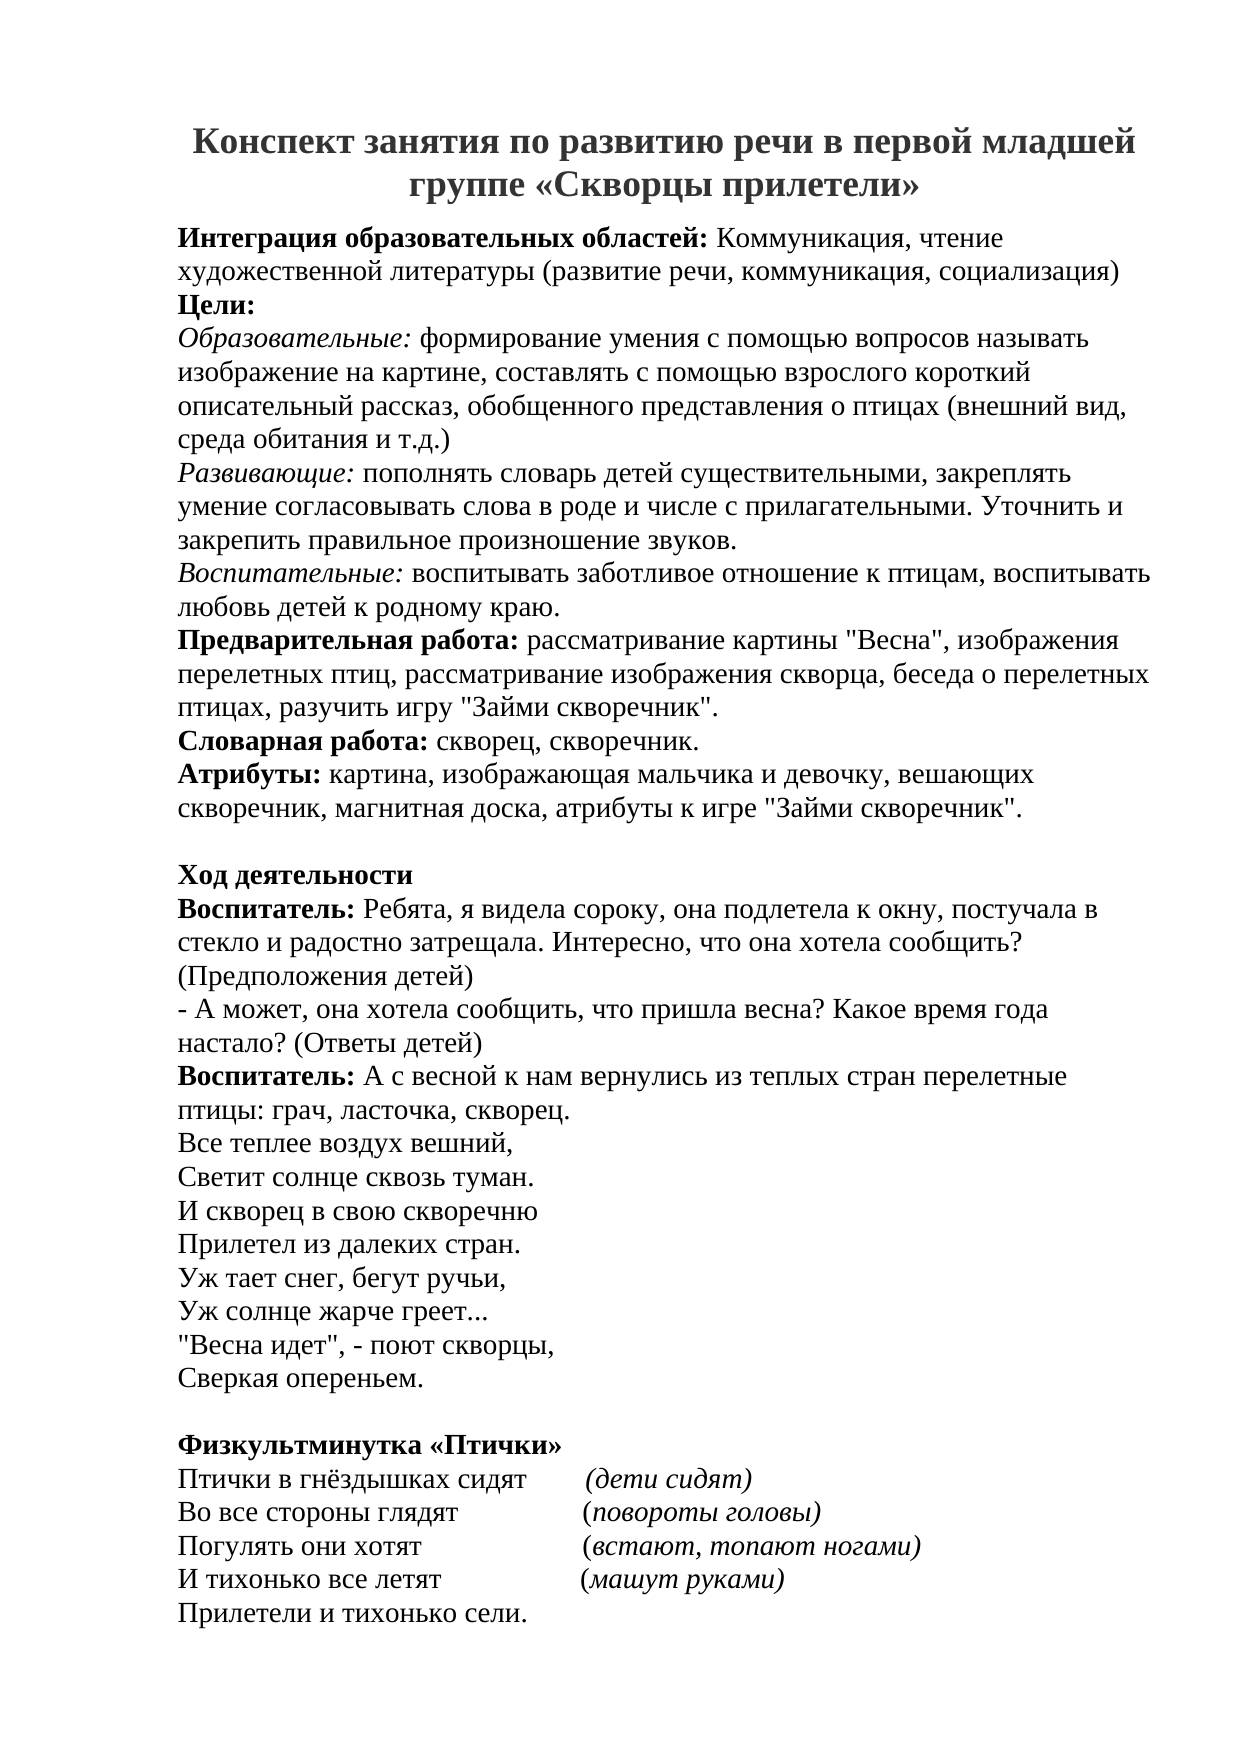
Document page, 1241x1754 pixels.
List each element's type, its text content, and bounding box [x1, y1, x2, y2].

text Физкультминутка «Птички» [177, 1427, 1152, 1461]
text Воспитательные: воспитывать заботливое отношение к птицам, воспитывать любовь детей к родному краю. [177, 555, 1152, 622]
text Все теплее воздух вешний, Светит солнце сквозь туман. И скворец в свою скворечню Прилетел из далеких стран. Уж тает снег, бегут ручьи, Уж солнце жарче греет... "Весна идет", - поют скворцы, Сверкая опереньем. [177, 1126, 1152, 1394]
text Воспитатель: А с весной к нам вернулись из теплых стран перелетные птицы: грач, ласточка, скворец. [177, 1058, 1152, 1126]
text Цели: [177, 287, 1152, 321]
text Образовательные: формирование умения с помощью вопросов называть изображение на картине, составлять с помощью взрослого короткий описательный рассказ, обобщенного представления о птицах (внешний вид, среда обитания и т.д.) [177, 321, 1152, 455]
text Словарная работа: скворец, скворечник. [177, 723, 1152, 757]
text Воспитатель: Ребята, я видела сороку, она подлетела к окну, постучала в стекло и радостно затрещала. Интересно, что она хотела сообщить? (Предположения детей) [177, 891, 1152, 991]
text Птички в гнёздышках сидят (дети сидят) [177, 1461, 1152, 1494]
text Развивающие: пополнять словарь детей существительными, закреплять умение согласовывать слова в роде и числе с прилагательными. Уточнить и закрепить правильное произношение звуков. [177, 455, 1152, 555]
text Погулять они хотят (встают, топают ногами) [177, 1528, 1152, 1562]
text Предварительная работа: рассматривание картины "Весна", изображения перелетных птиц, рассматривание изображения скворца, беседа о перелетных птицах, разучить игру "Займи скворечник". [177, 622, 1152, 723]
text Конспект занятия по развитию речи в первой младшей группе «Скворцы прилетели» [177, 118, 1152, 204]
text Во все стороны глядят (повороты головы) [177, 1494, 1152, 1528]
text Ход деятельности [177, 857, 1152, 891]
text И тихонько все летят (машут руками) [177, 1562, 1152, 1595]
text - А может, она хотела сообщить, что пришла весна? Какое время года настало? (Ответы детей) [177, 991, 1152, 1058]
text Интеграция образовательных областей: Коммуникация, чтение художественной литературы (развитие речи, коммуникация, социализация) [177, 220, 1152, 287]
text Атрибуты: картина, изображающая мальчика и девочку, вешающих скворечник, магнитная доска, атрибуты к игре "Займи скворечник". [177, 757, 1152, 824]
text Прилетели и тихонько сели. [177, 1595, 1152, 1629]
